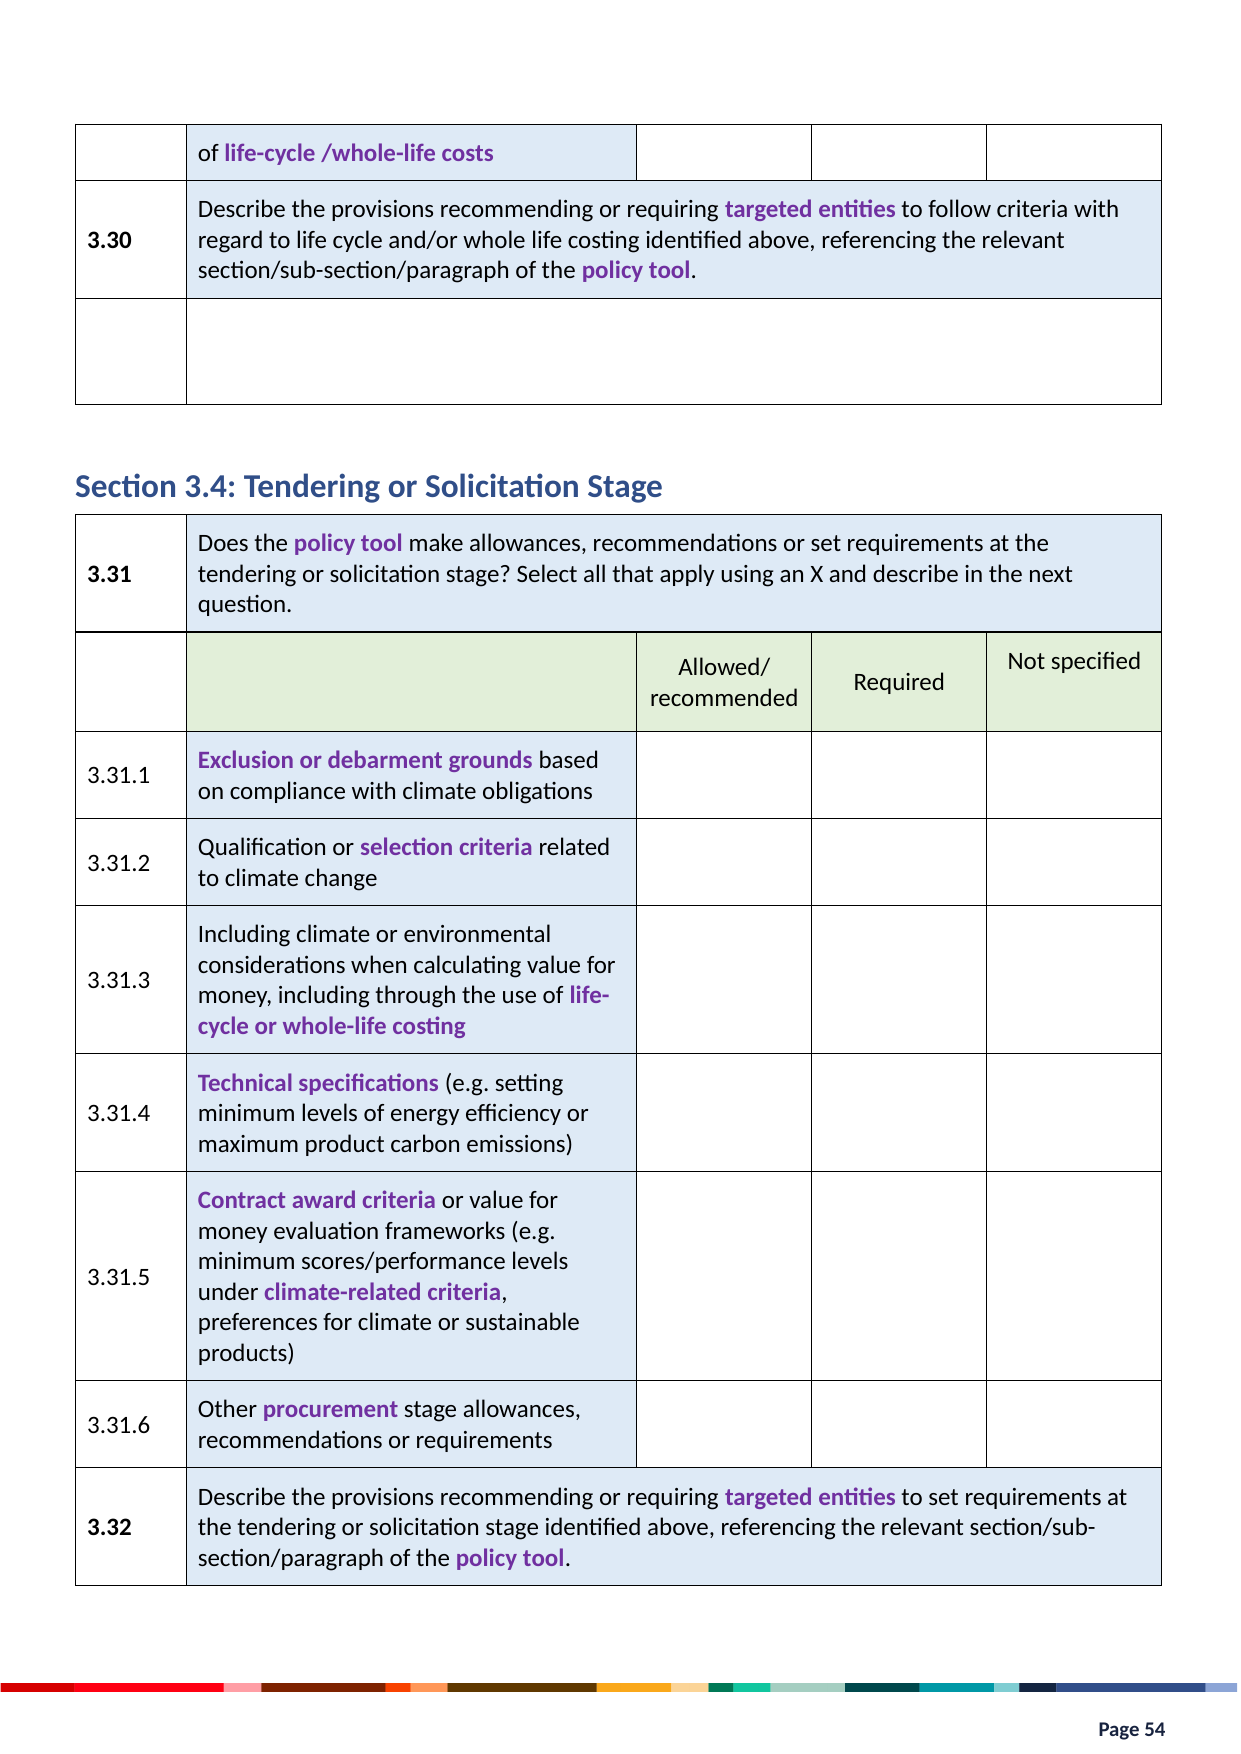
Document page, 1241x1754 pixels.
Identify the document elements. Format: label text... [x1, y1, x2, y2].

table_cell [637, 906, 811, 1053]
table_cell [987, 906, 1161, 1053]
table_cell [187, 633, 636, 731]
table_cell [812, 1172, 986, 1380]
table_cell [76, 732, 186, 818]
subtitle Section 3.4: Tendering or Solicitation Stage [75, 465, 1165, 505]
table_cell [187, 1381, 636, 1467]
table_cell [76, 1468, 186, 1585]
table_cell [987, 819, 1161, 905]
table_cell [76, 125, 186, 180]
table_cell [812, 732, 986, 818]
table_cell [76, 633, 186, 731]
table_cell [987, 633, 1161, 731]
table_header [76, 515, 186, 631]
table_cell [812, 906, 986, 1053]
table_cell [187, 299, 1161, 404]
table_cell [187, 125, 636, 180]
picture [0, 1683, 1236, 1692]
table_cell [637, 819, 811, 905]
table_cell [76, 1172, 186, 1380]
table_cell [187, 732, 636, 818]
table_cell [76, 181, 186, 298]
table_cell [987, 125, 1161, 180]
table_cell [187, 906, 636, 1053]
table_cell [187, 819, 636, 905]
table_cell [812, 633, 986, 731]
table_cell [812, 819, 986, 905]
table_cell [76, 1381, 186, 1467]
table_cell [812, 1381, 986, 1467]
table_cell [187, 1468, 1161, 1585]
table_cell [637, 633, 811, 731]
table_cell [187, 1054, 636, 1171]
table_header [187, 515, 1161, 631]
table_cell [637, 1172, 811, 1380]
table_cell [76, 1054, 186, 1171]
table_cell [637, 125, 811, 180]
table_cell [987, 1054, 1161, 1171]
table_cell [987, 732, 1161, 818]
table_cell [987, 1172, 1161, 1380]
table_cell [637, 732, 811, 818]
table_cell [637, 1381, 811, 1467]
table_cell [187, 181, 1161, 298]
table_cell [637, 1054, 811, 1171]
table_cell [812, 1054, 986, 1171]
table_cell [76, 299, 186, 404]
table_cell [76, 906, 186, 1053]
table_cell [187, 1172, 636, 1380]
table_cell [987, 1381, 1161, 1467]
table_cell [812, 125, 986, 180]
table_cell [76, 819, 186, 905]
